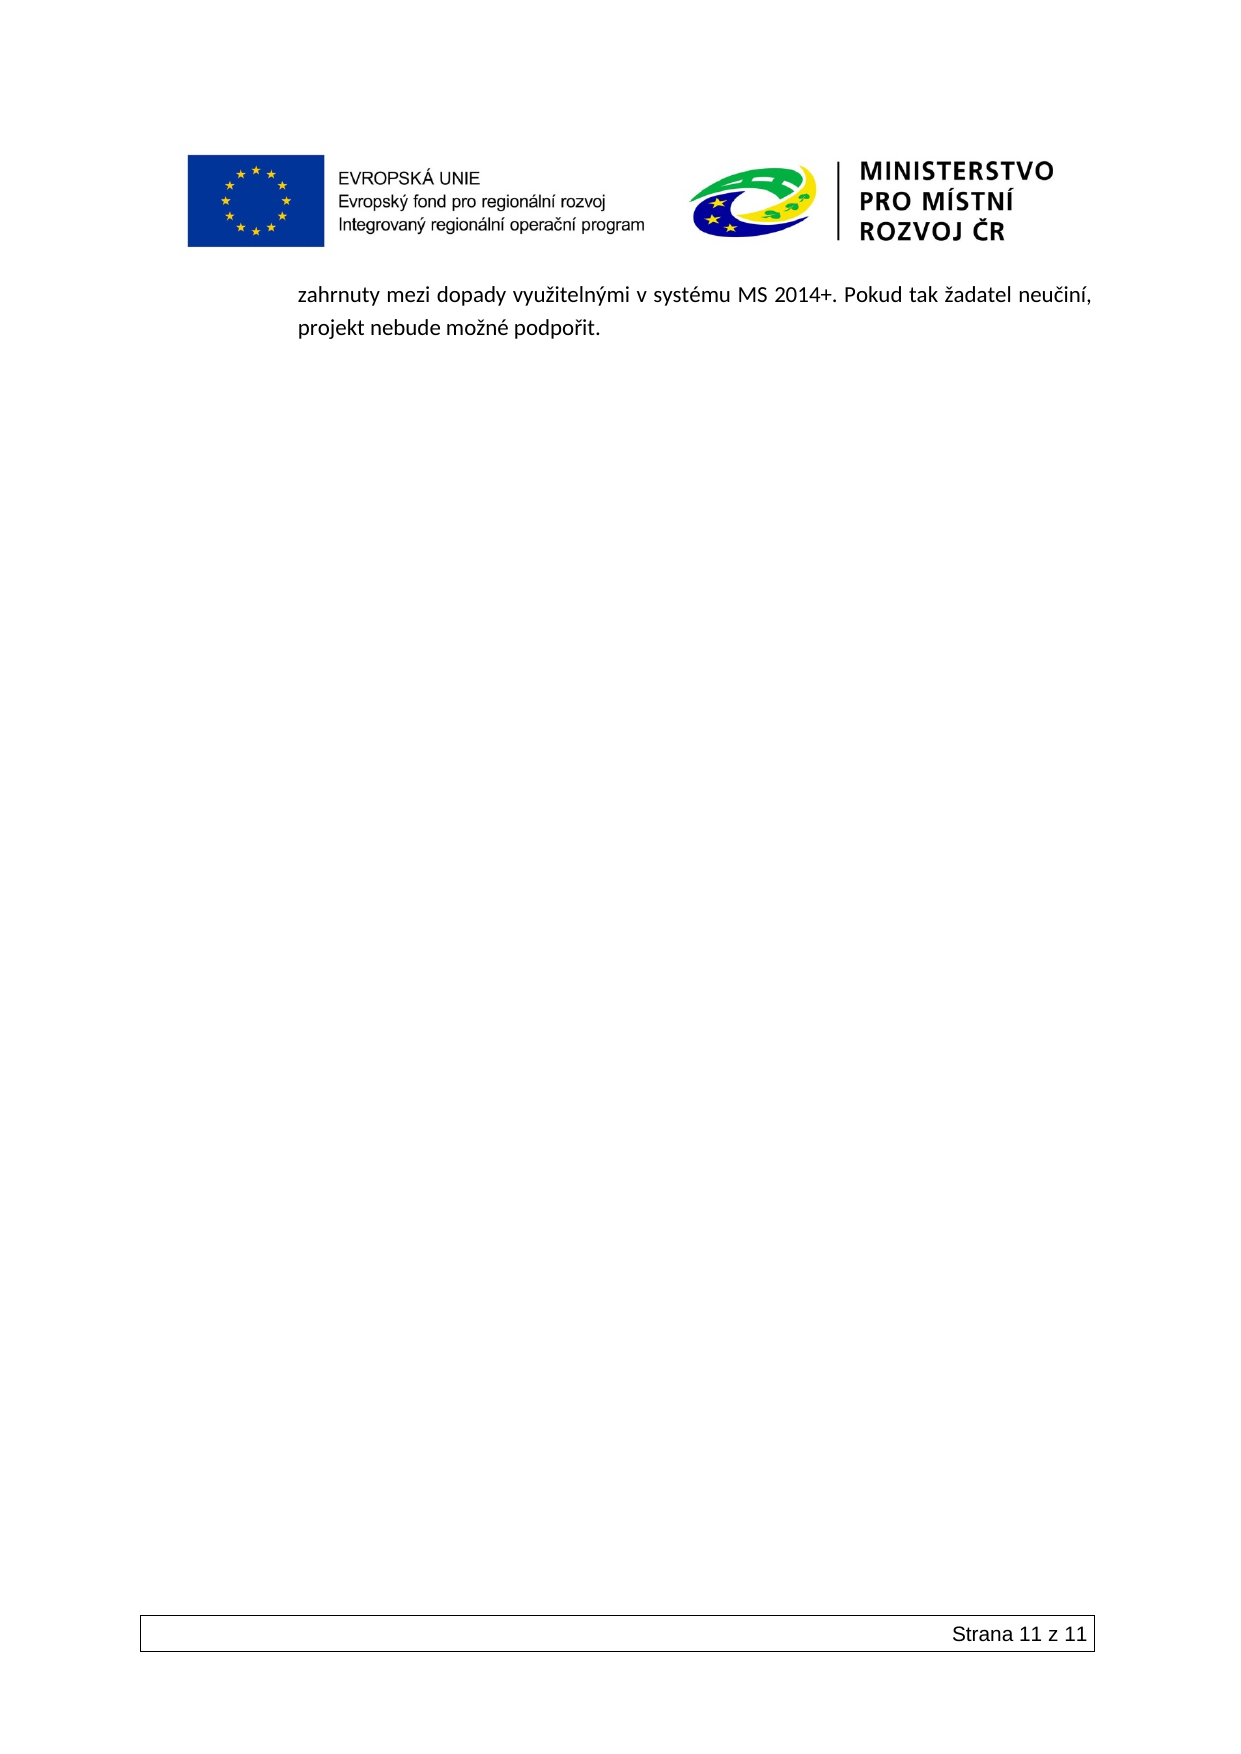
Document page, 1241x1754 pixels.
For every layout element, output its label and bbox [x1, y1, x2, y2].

picture [157, 123, 1083, 277]
list [260, 148, 1093, 341]
